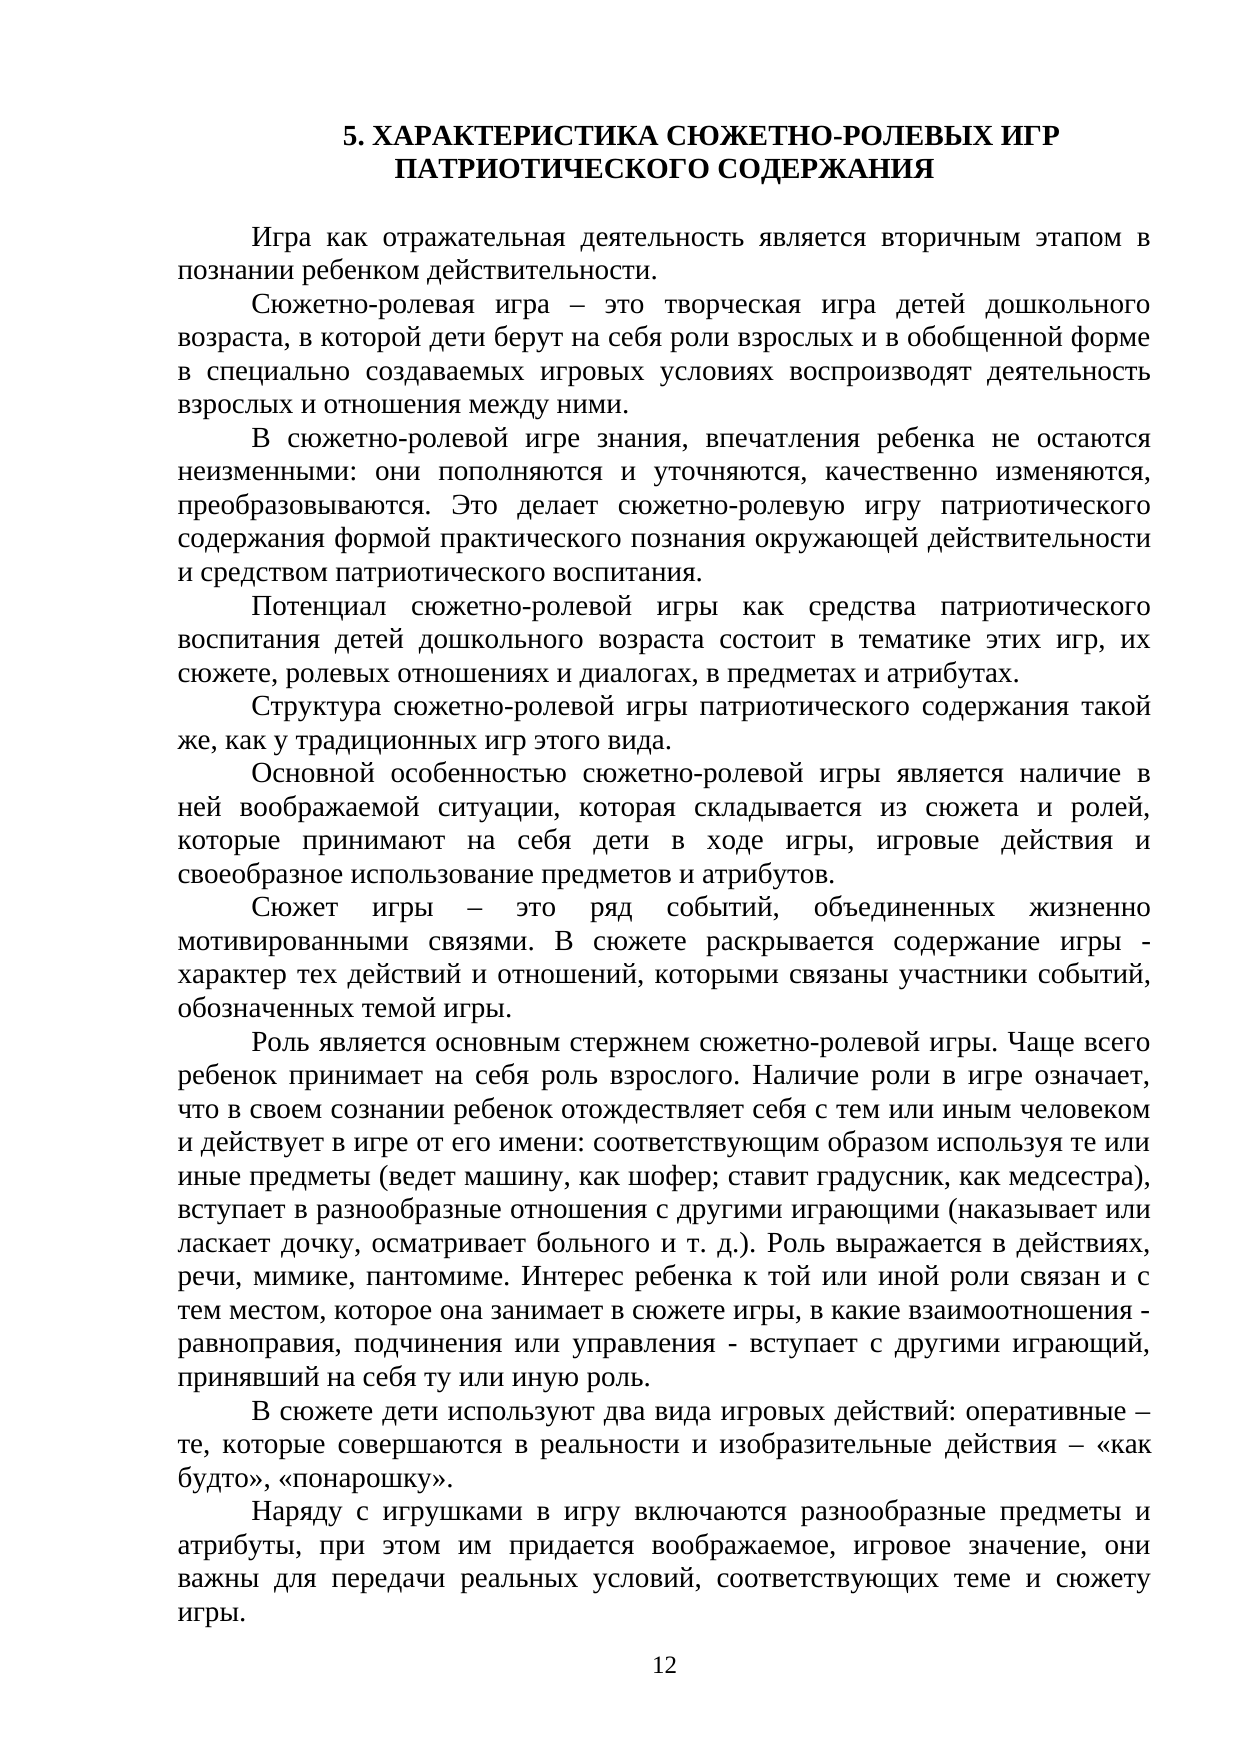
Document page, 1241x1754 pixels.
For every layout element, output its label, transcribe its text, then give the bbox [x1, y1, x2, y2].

text Роль является основным стержнем сюжетно-ролевой игры. Чаще всего ребенок принимает на себя роль взрослого. Наличие роли в игре означает, что в своем сознании ребенок отождествляет себя с тем или иным человеком и действует в игре от его имени: соответствующим образом используя те или иные предметы (ведет машину, как шофер; ставит градусник, как медсестра), вступает в разнообразные отношения с другими играющими (наказывает или ласкает дочку, осматривает больного и т. д.). Роль выражается в действиях, речи, мимике, пантомиме. Интерес ребенка к той или иной роли связан и с тем местом, которое она занимает в сюжете игры, в какие взаимоотношения - равноправия, подчинения или управления - вступает с другими играющий, принявший на себя ту или иную роль. [177, 1024, 1152, 1393]
text Наряду с игрушками в игру включаются разнообразные предметы и атрибуты, при этом им придается воображаемое, игровое значение, они важны для передачи реальных условий, соответствующих теме и сюжету игры. [177, 1493, 1152, 1627]
text Сюжетно-ролевая игра – это творческая игра детей дошкольного возраста, в которой дети берут на себя роли взрослых и в обобщенной форме в специально создаваемых игровых условиях воспроизводят деятельность взрослых и отношения между ними. [177, 286, 1152, 420]
text Потенциал сюжетно-ролевой игры как средства патриотического воспитания детей дошкольного возраста состоит в тематике этих игр, их сюжете, ролевых отношениях и диалогах, в предметах и атрибутах. [177, 588, 1152, 688]
text Сюжет игры – это ряд событий, объединенных жизненно мотивированными связями. В сюжете раскрывается содержание игры - характер тех действий и отношений, которыми связаны участники событий, обозначенных темой игры. [177, 889, 1152, 1024]
text Основной особенностью сюжетно-ролевой игры является наличие в ней воображаемой ситуации, которая складывается из сюжета и ролей, которые принимают на себя дети в ходе игры, игровые действия и своеобразное использование предметов и атрибутов. [177, 755, 1152, 889]
text В сюжетно-ролевой игре знания, впечатления ребенка не остаются неизменными: они пополняются и уточняются, качественно изменяются, преобразовываются. Это делает сюжетно-ролевую игру патриотического содержания формой практического познания окружающей действительности и средством патриотического воспитания. [177, 420, 1152, 588]
text 5. ХАРАКТЕРИСТИКА СЮЖЕТНО-РОЛЕВЫХ ИГР ПАТРИОТИЧЕСКОГО СОДЕРЖАНИЯ [177, 118, 1152, 185]
text В сюжете дети используют два вида игровых действий: оперативные – те, которые совершаются в реальности и изобразительные действия – «как будто», «понарошку». [177, 1393, 1152, 1493]
text Игра как отражательная деятельность является вторичным этапом в познании ребенком действительности. [177, 219, 1152, 286]
text Структура сюжетно-ролевой игры патриотического содержания такой же, как у традиционных игр этого вида. [177, 688, 1152, 755]
